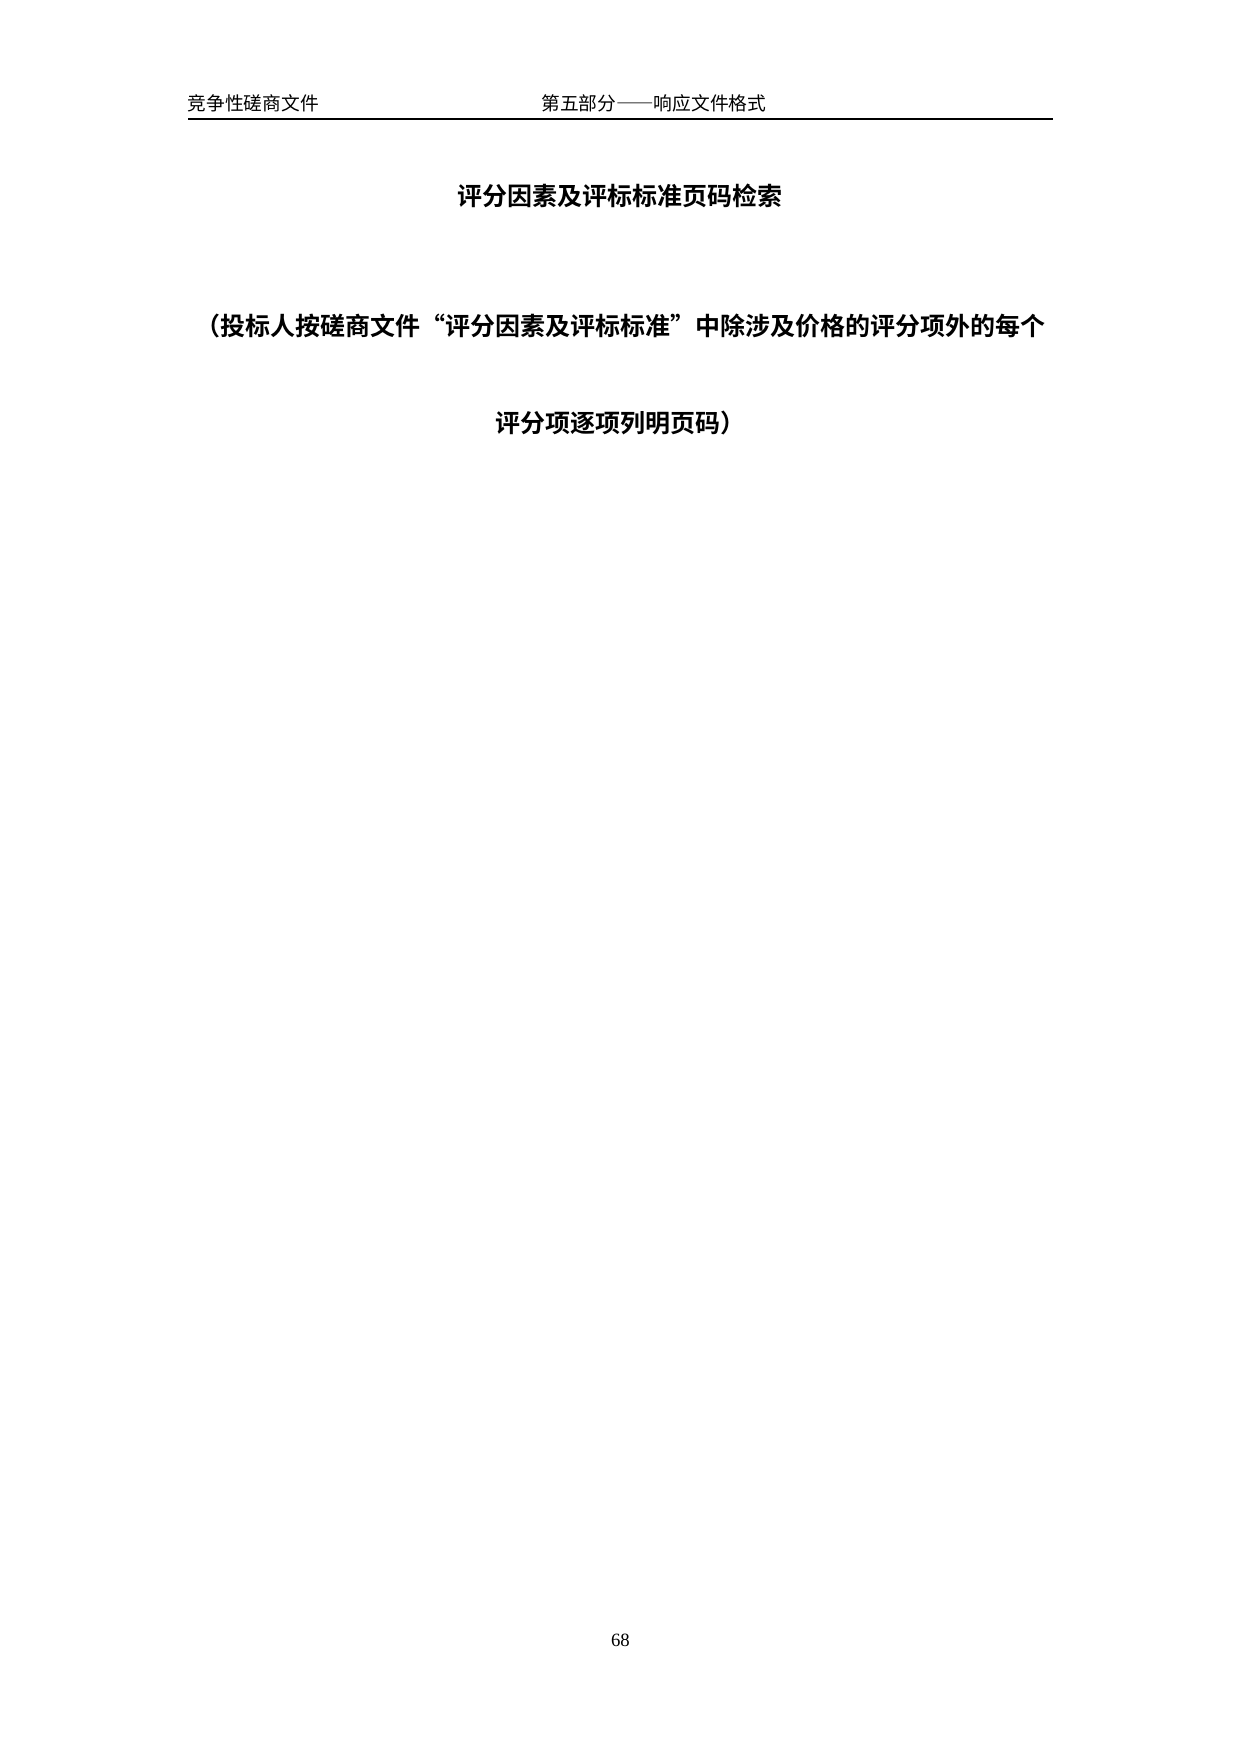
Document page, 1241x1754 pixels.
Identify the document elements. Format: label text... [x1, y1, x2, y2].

text 评分因素及评标标准页码检索 [187, 162, 1053, 227]
text （投标人按磋商文件“评分因素及评标标准”中除涉及价格的评分项外的每个评分项逐项列明页码） [187, 292, 1053, 454]
